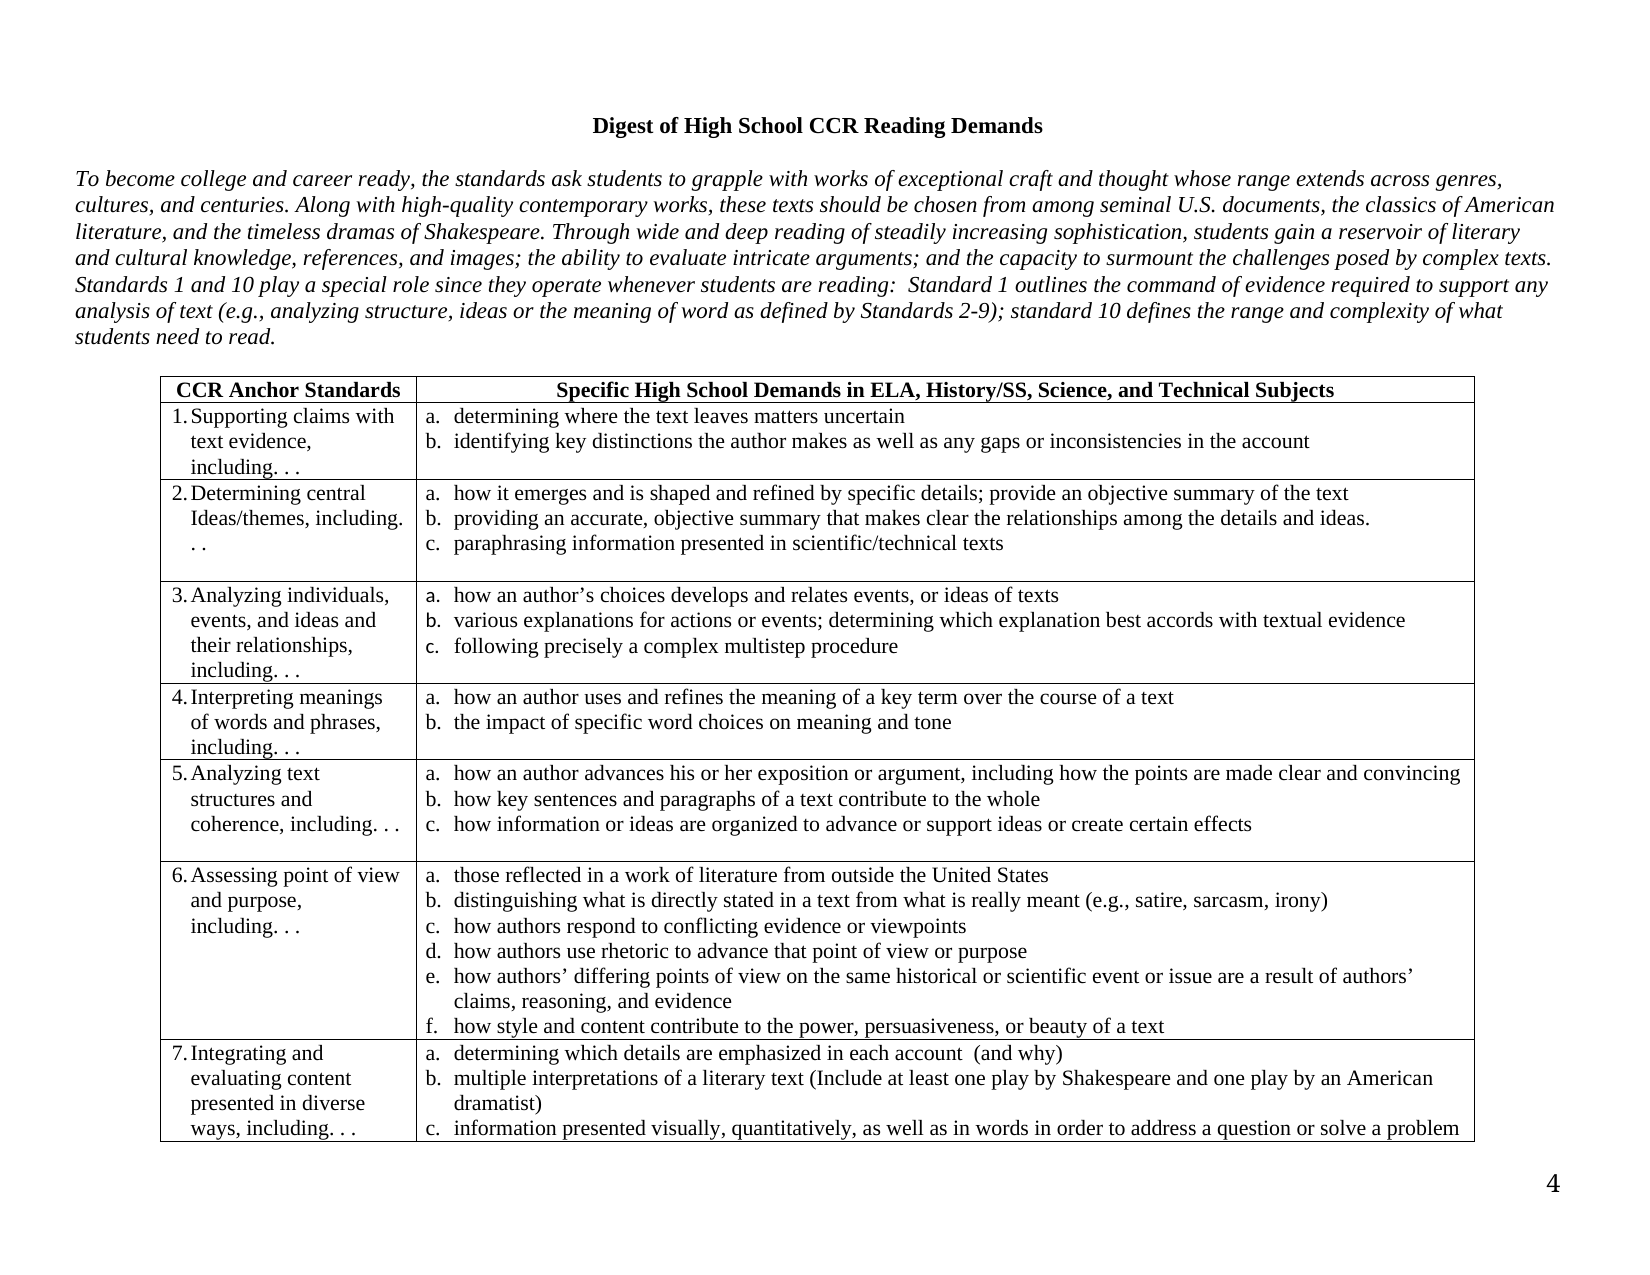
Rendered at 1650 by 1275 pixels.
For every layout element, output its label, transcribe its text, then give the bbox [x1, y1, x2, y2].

table_cell how an author advances his or her exposition or argument, including how the points are made clear and convincing how key sentences and paragraphs of a text contribute to the whole how information or ideas are organized to advance or support ideas or create certain effects [417, 760, 1474, 861]
table_cell Determining central Ideas/themes, including. . . [161, 480, 416, 581]
table_cell determining which details are emphasized in each account (and why) multiple interpretations of a literary text (Include at least one play by Shakespeare and one play by an American dramatist) information presented visually, quantitatively, as well as in words in order to address a question or solve a problem [417, 1040, 1474, 1141]
table_cell Analyzing text structures and coherence, including. . . [161, 760, 416, 861]
table_cell Supporting claims with text evidence, including. . . [161, 403, 416, 479]
table_cell Interpreting meanings of words and phrases, including. . . [161, 684, 416, 759]
table_header CCR Anchor Standards [161, 377, 416, 402]
text Digest of High School CCR Reading Demands [75, 112, 1560, 139]
table_cell how an author uses and refines the meaning of a key term over the course of a text the impact of specific word choices on meaning and tone [417, 684, 1474, 759]
table_cell Analyzing individuals, events, and ideas and their relationships, including. . . [161, 582, 416, 683]
table_cell those reflected in a work of literature from outside the United States distinguishing what is directly stated in a text from what is really meant (e.g., satire, sarcasm, irony) how authors respond to conflicting evidence or viewpoints how authors use rhetoric to advance that point of view or purpose how authors’ differing points of view on the same historical or scientific event or issue are a result of authors’ claims, reasoning, and evidence how style and content contribute to the power, persuasiveness, or beauty of a text [417, 862, 1474, 1039]
table_cell determining where the text leaves matters uncertain identifying key distinctions the author makes as well as any gaps or inconsistencies in the account [417, 403, 1474, 479]
table_cell Assessing point of view and purpose, including. . . [161, 862, 416, 1039]
table_cell Integrating and evaluating content presented in diverse ways, including. . . [161, 1040, 416, 1141]
table_cell how an author’s choices develops and relates events, or ideas of texts various explanations for actions or events; determining which explanation best accords with textual evidence following precisely a complex multistep procedure [417, 582, 1474, 683]
table_cell how it emerges and is shaped and refined by specific details; provide an objective summary of the text providing an accurate, objective summary that makes clear the relationships among the details and ideas. paraphrasing information presented in scientific/technical texts [417, 480, 1474, 581]
text To become college and career ready, the standards ask students to grapple with works of exceptional craft and thought whose range extends across genres, cultures, and centuries. Along with high-quality contemporary works, these texts should be chosen from among seminal U.S. documents, the classics of American literature, and the timeless dramas of Shakespeare. Through wide and deep reading of steadily increasing sophistication, students gain a reservoir of literary and cultural knowledge, references, and images; the ability to evaluate intricate arguments; and the capacity to surmount the challenges posed by complex texts. Standards 1 and 10 play a special role since they operate whenever students are reading: Standard 1 outlines the command of evidence required to support any analysis of text (e.g., analyzing structure, ideas or the meaning of word as defined by Standards 2-9); standard 10 defines the range and complexity of what students need to read. [75, 165, 1560, 350]
table_header Specific High School Demands in ELA, History/SS, Science, and Technical Subjects [417, 377, 1474, 402]
